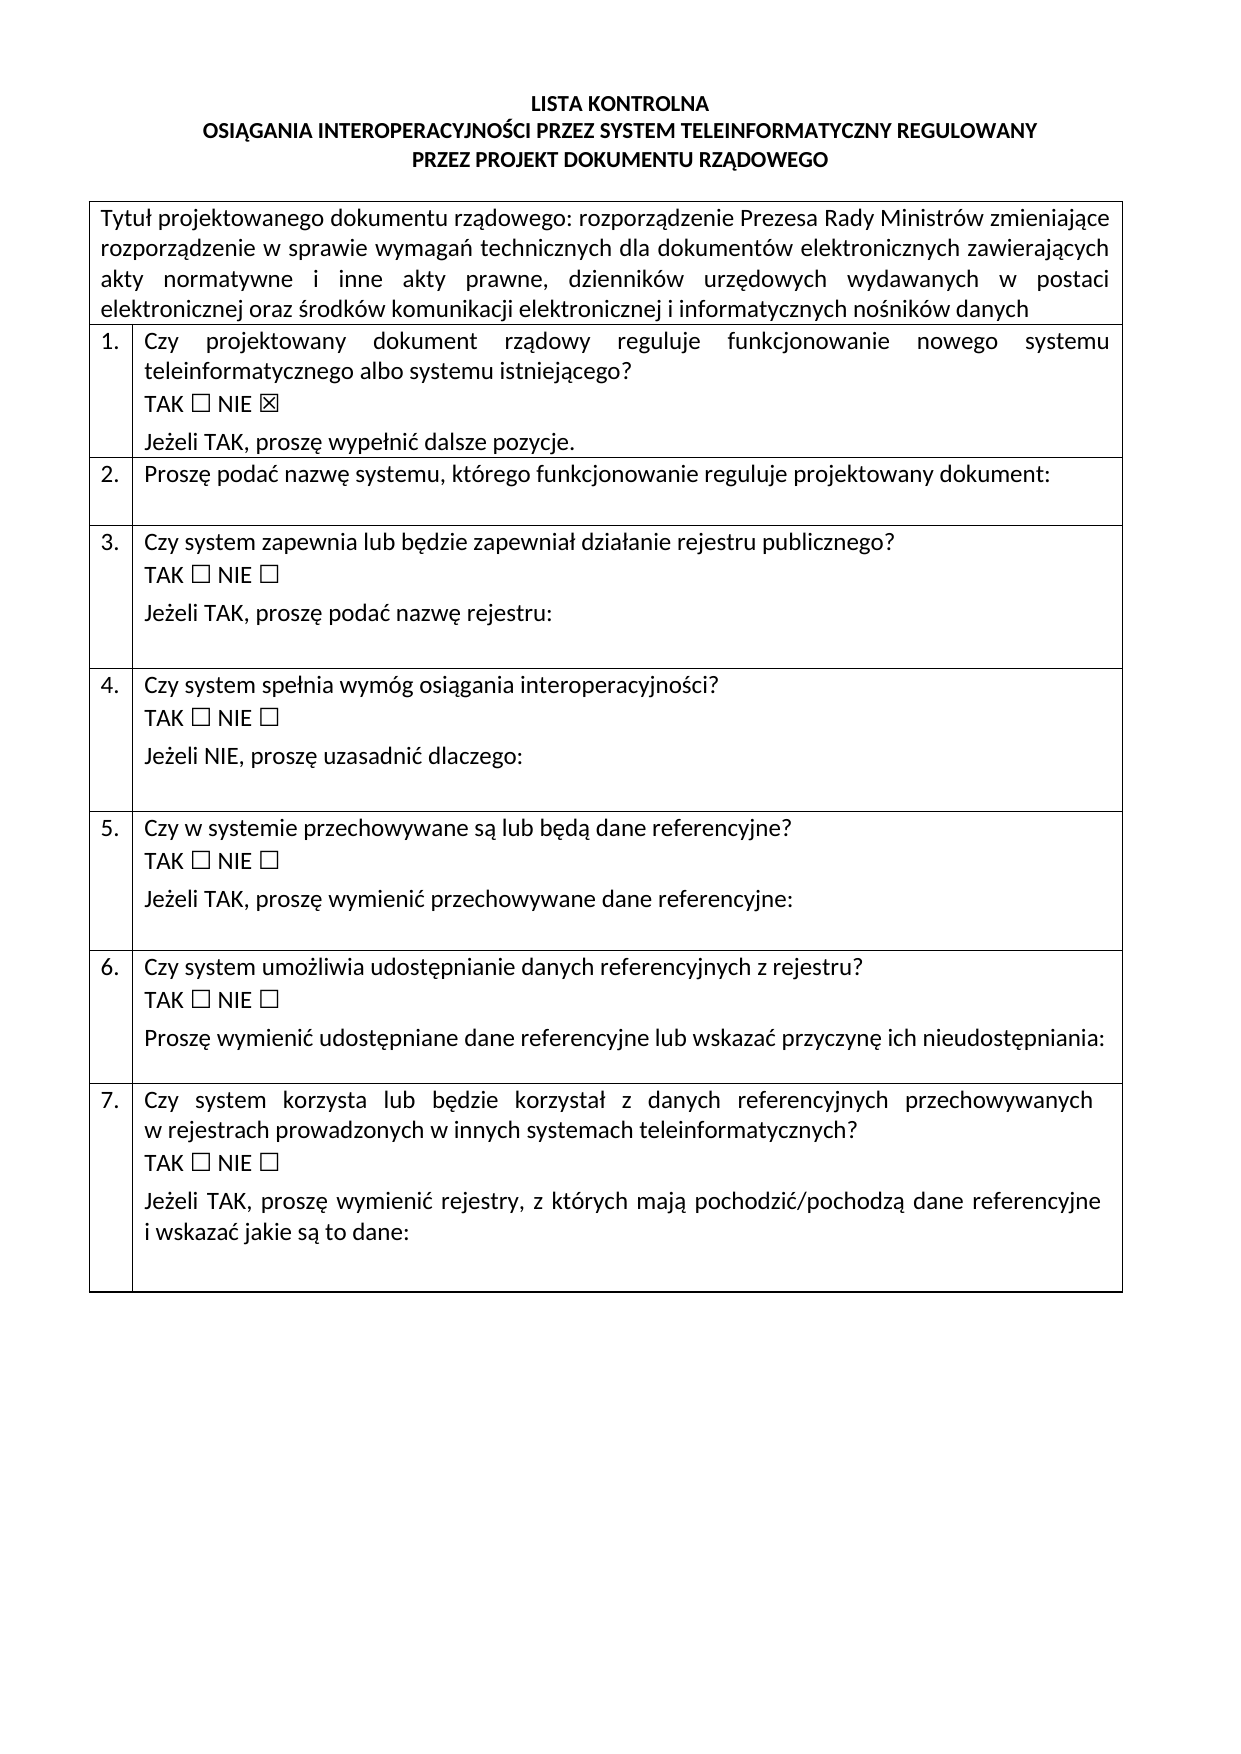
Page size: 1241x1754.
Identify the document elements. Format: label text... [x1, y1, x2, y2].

table_cell [90, 325, 132, 457]
table_cell [90, 812, 132, 950]
table_header Tytuł projektowanego dokumentu rządowego: rozporządzenie Prezesa Rady Ministrów zmieniające rozporządzenie w sprawie wymagań technicznych dla dokumentów elektronicznych zawierających akty normatywne i inne akty prawne, dzienników urzędowych wydawanych w postaci elektronicznej oraz środków komunikacji elektronicznej i informatycznych nośników danych [90, 202, 1122, 324]
table_cell Czy projektowany dokument rządowy reguluje funkcjonowanie nowego systemu teleinformatycznego albo systemu istniejącego? TAK NIE Jeżeli TAK, proszę wypełnić dalsze pozycje. [133, 325, 1122, 457]
table_cell [90, 951, 132, 1083]
table_cell Czy system zapewnia lub będzie zapewniał działanie rejestru publicznego? TAK NIE Jeżeli TAK, proszę podać nazwę rejestru: [133, 526, 1122, 668]
table_cell Czy w systemie przechowywane są lub będą dane referencyjne? TAK NIE Jeżeli TAK, proszę wymienić przechowywane dane referencyjne: [133, 812, 1122, 950]
table_cell Czy system umożliwia udostępnianie danych referencyjnych z rejestru? TAK NIE Proszę wymienić udostępniane dane referencyjne lub wskazać przyczynę ich nieudostępniania: [133, 951, 1122, 1083]
table_cell Czy system korzysta lub będzie korzystał z danych referencyjnych przechowywanych w rejestrach prowadzonych w innych systemach teleinformatycznych? TAK NIE Jeżeli TAK, proszę wymienić rejestry, z których mają pochodzić/pochodzą dane referencyjne i wskazać jakie są to dane: [133, 1084, 1122, 1291]
table_cell Czy system spełnia wymóg osiągania interoperacyjności? TAK NIE Jeżeli NIE, proszę uzasadnić dlaczego: [133, 669, 1122, 811]
text PRZEZ PROJEKT DOKUMENTU RZĄDOWEGO [89, 145, 1152, 173]
table_cell [90, 1084, 132, 1291]
table_cell [90, 526, 132, 668]
table_cell [90, 669, 132, 811]
table_cell Proszę podać nazwę systemu, którego funkcjonowanie reguluje projektowany dokument: [133, 458, 1122, 525]
table_cell [90, 458, 132, 525]
text LISTA KONTROLNA OSIĄGANIA INTEROPERACYJNOŚCI PRZEZ SYSTEM TELEINFORMATYCZNY REGULOWANY [89, 89, 1152, 145]
